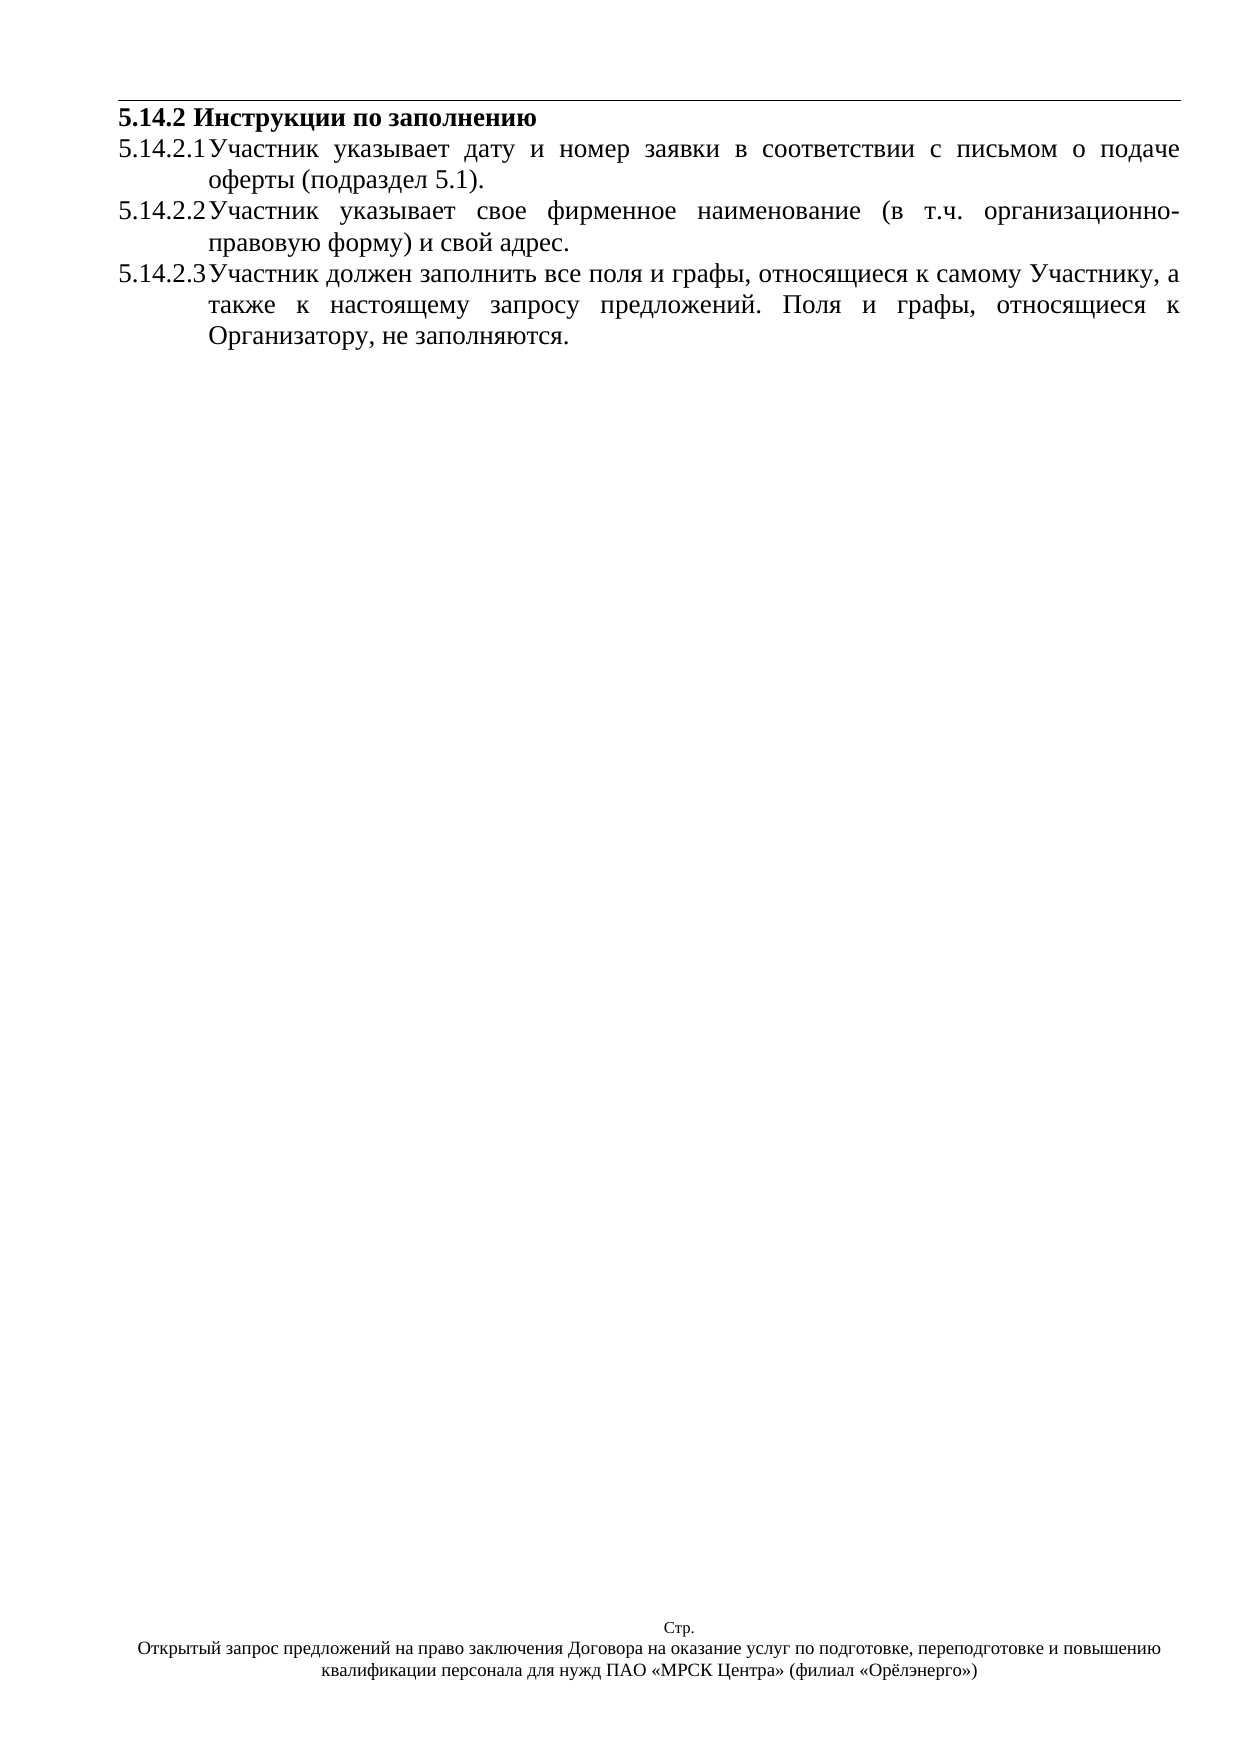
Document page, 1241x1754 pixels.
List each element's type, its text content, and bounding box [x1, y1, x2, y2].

list Участник указывает свое фирменное наименование (в т.ч. организационно-правовую форму) и свой адрес. [118, 194, 1181, 257]
list Участник указывает дату и номер заявки в соответствии с письмом о подаче оферты (подраздел 5.1). [118, 132, 1181, 194]
subtitle Инструкции по заполнению [118, 101, 1181, 132]
list Участник должен заполнить все поля и графы, относящиеся к самому Участнику, а также к настоящему запросу предложений. Поля и графы, относящиеся к Организатору, не заполняются. [118, 257, 1181, 350]
